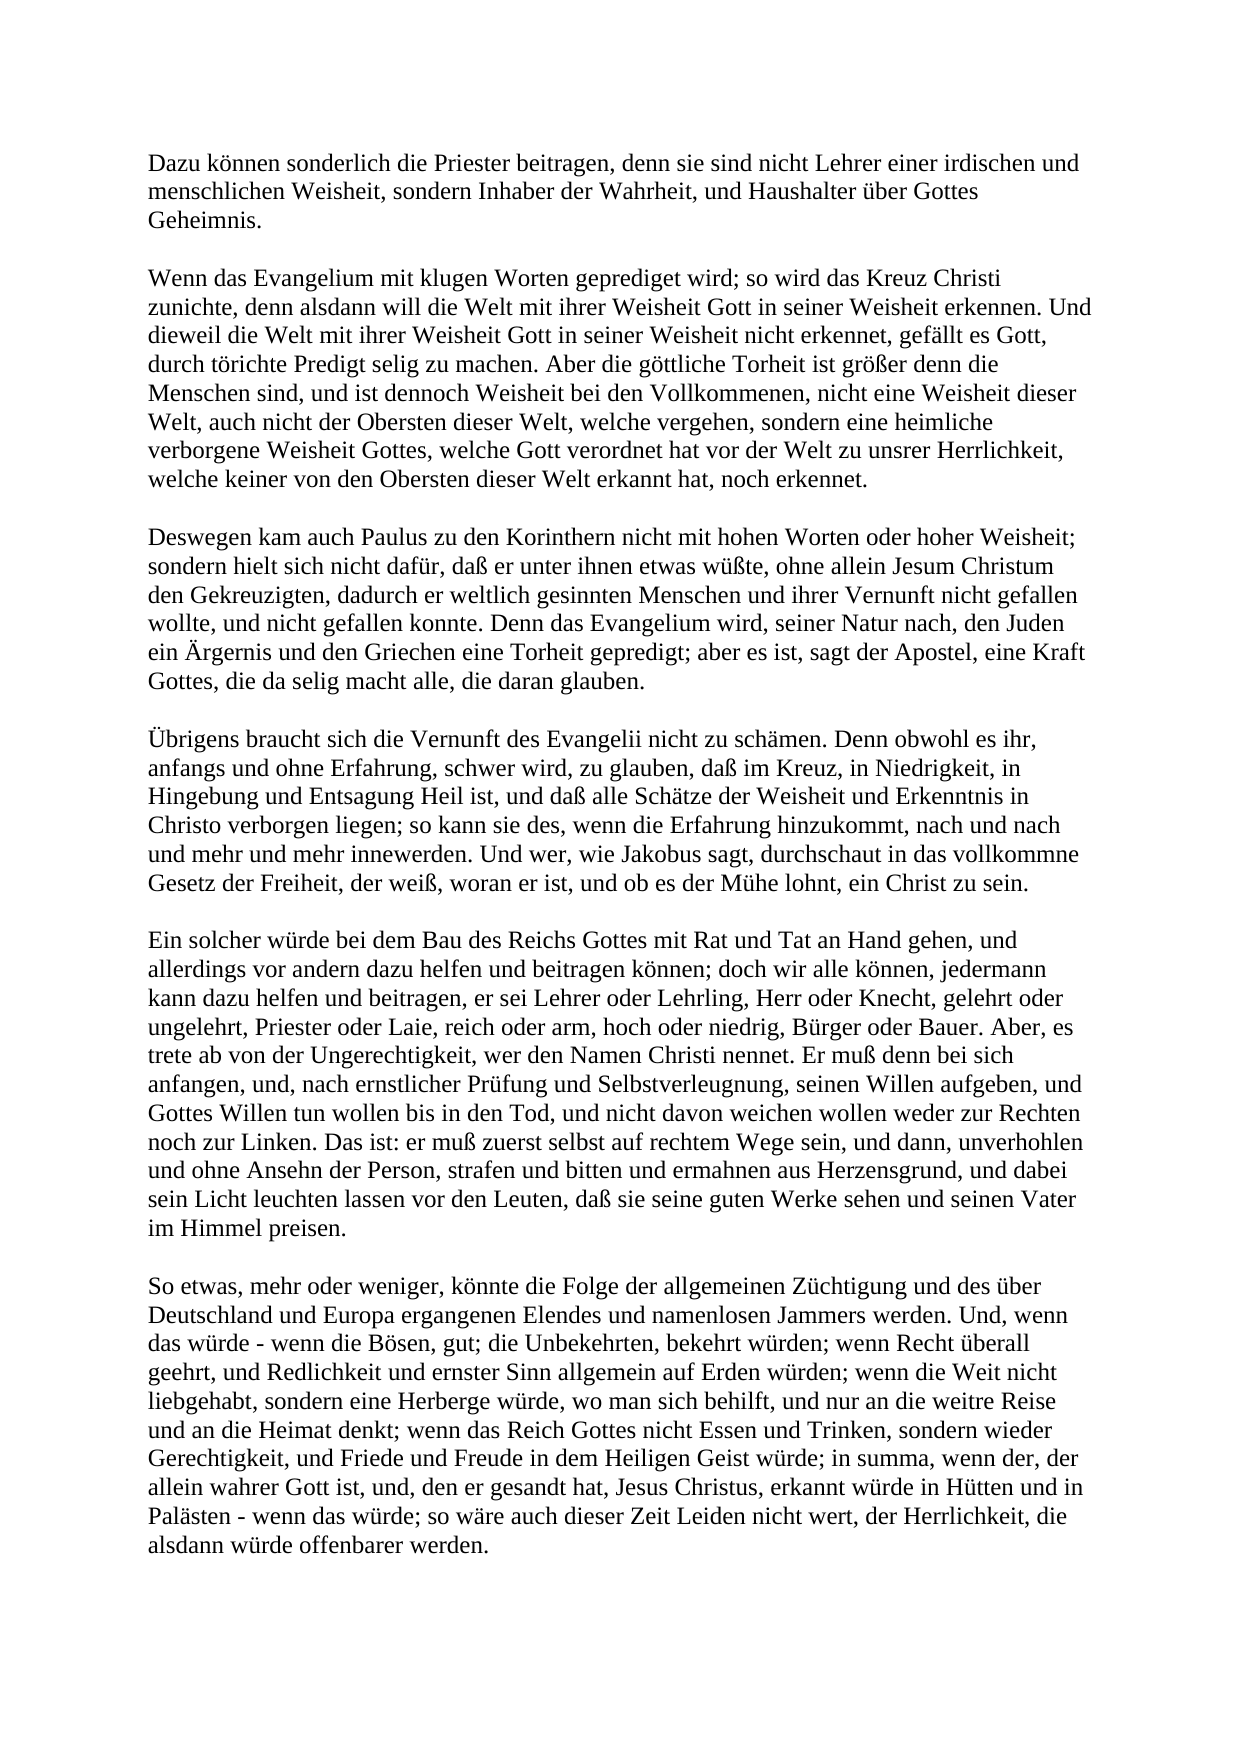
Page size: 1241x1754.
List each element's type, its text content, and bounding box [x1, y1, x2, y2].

text Dazu können sonderlich die Priester beitragen, denn sie sind nicht Lehrer einer irdischen und menschlichen Weisheit, sondern Inhaber der Wahrheit, und Haushalter über Gottes Geheimnis. [148, 148, 1093, 234]
text Übrigens braucht sich die Vernunft des Evangelii nicht zu schämen. Denn obwohl es ihr, anfangs und ohne Erfahrung, schwer wird, zu glauben, daß im Kreuz, in Niedrigkeit, in Hingebung und Entsagung Heil ist, und daß alle Schätze der Weisheit und Erkenntnis in Christo verborgen liegen; so kann sie des, wenn die Erfahrung hinzukommt, nach und nach und mehr und mehr innewerden. Und wer, wie Jakobus sagt, durchschaut in das vollkommne Gesetz der Freiheit, der weiß, woran er ist, und ob es der Mühe lohnt, ein Christ zu sein. [148, 724, 1093, 896]
text Wenn das Evangelium mit klugen Worten geprediget wird; so wird das Kreuz Christi zunichte, denn alsdann will die Welt mit ihrer Weisheit Gott in seiner Weisheit erkennen. Und dieweil die Welt mit ihrer Weisheit Gott in seiner Weisheit nicht erkennet, gefällt es Gott, durch törichte Predigt selig zu machen. Aber die göttliche Torheit ist größer denn die Menschen sind, und ist dennoch Weisheit bei den Vollkommenen, nicht eine Weisheit dieser Welt, auch nicht der Obersten dieser Welt, welche vergehen, sondern eine heimliche verborgene Weisheit Gottes, welche Gott verordnet hat vor der Welt zu unsrer Herrlichkeit, welche keiner von den Obersten dieser Welt erkannt hat, noch erkennet. [148, 263, 1093, 493]
text Deswegen kam auch Paulus zu den Korinthern nicht mit hohen Worten oder hoher Weisheit; sondern hielt sich nicht dafür, daß er unter ihnen etwas wüßte, ohne allein Jesum Christum den Gekreuzigten, dadurch er weltlich gesinnten Menschen und ihrer Vernunft nicht gefallen wollte, und nicht gefallen konnte. Denn das Evangelium wird, seiner Natur nach, den Juden ein Ärgernis und den Griechen eine Torheit gepredigt; aber es ist, sagt der Apostel, eine Kraft Gottes, die da selig macht alle, die daran glauben. [148, 522, 1093, 695]
text Ein solcher würde bei dem Bau des Reichs Gottes mit Rat und Tat an Hand gehen, und allerdings vor andern dazu helfen und beitragen können; doch wir alle können, jedermann kann dazu helfen und beitragen, er sei Lehrer oder Lehrling, Herr oder Knecht, gelehrt oder ungelehrt, Priester oder Laie, reich oder arm, hoch oder niedrig, Bürger oder Bauer. Aber, es trete ab von der Ungerechtigkeit, wer den Namen Christi nennet. Er muß denn bei sich anfangen, und, nach ernstlicher Prüfung und Selbstverleugnung, seinen Willen aufgeben, und Gottes Willen tun wollen bis in den Tod, und nicht davon weichen wollen weder zur Rechten noch zur Linken. Das ist: er muß zuerst selbst auf rechtem Wege sein, und dann, unverhohlen und ohne Ansehn der Person, strafen und bitten und ermahnen aus Herzensgrund, und dabei sein Licht leuchten lassen vor den Leuten, daß sie seine guten Werke sehen und seinen Vater im Himmel preisen. [148, 926, 1093, 1242]
text So etwas, mehr oder weniger, könnte die Folge der allgemeinen Züchtigung und des über Deutschland und Europa ergangenen Elendes und namenlosen Jammers werden. Und, wenn das würde - wenn die Bösen, gut; die Unbekehrten, bekehrt würden; wenn Recht überall geehrt, und Redlichkeit und ernster Sinn allgemein auf Erden würden; wenn die Weit nicht liebgehabt, sondern eine Herberge würde, wo man sich behilft, und nur an die weitre Reise und an die Heimat denkt; wenn das Reich Gottes nicht Essen und Trinken, sondern wieder Gerechtigkeit, und Friede und Freude in dem Heiligen Geist würde; in summa, wenn der, der allein wahrer Gott ist, und, den er gesandt hat, Jesus Christus, erkannt würde in Hütten und in Palästen - wenn das würde; so wäre auch dieser Zeit Leiden nicht wert, der Herrlichkeit, die alsdann würde offenbarer werden. [148, 1271, 1093, 1558]
